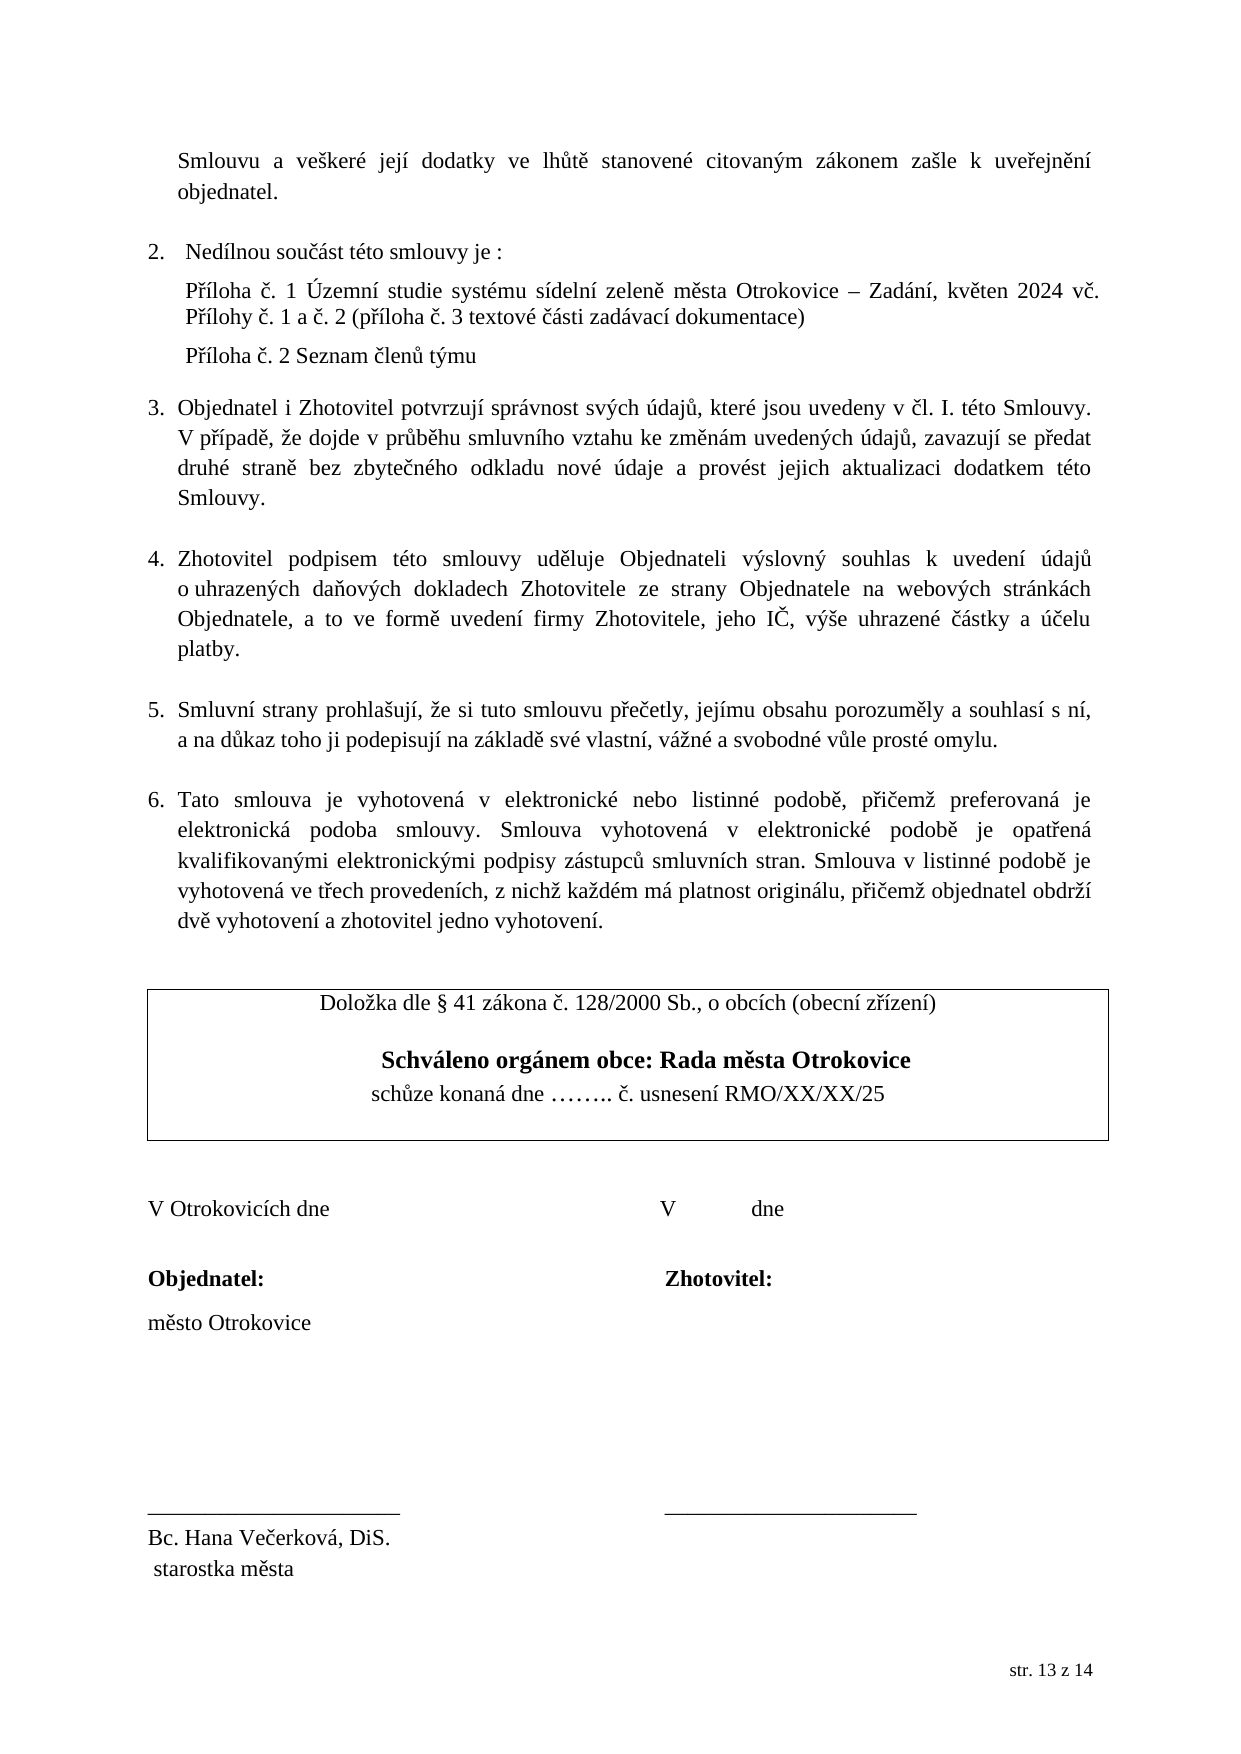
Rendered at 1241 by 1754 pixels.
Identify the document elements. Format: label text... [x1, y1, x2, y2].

text Bc. Hana Večerková, DiS. [148, 1522, 1093, 1551]
text město Otrokovice [148, 1307, 1093, 1336]
text V Otrokovicích dne V dne [148, 1193, 1093, 1222]
table_cell Schváleno orgánem obce: Rada města Otrokovice [148, 1041, 1108, 1078]
list Zhotovitel podpisem této smlouvy uděluje Objednateli výslovný souhlas k uvedení údajů o uhrazených daňových dokladech Zhotovitele ze strany Objednatele na webových stránkách Objednatele, a to ve formě uvedení firmy Zhotovitele, jeho IČ, výše uhrazené částky a účelu platby. [148, 545, 1093, 662]
text ______________________ ______________________ [148, 1492, 1093, 1518]
list Objednatel i Zhotovitel potvrzují správnost svých údajů, které jsou uvedeny v čl. I. této Smlouvy. V případě, že dojde v průběhu smluvního vztahu ke změnám uvedených údajů, zavazují se předat druhé straně bez zbytečného odkladu nové údaje a provést jejich aktualizaci dodatkem této Smlouvy. [148, 394, 1093, 511]
table_header Doložka dle § 41 zákona č. 128/2000 Sb., o obcích (obecní zřízení) [148, 990, 1108, 1041]
text Příloha č. 2 Seznam členů týmu [185, 342, 1102, 369]
table_cell schůze konaná dne …….. č. usnesení RMO/XX/XX/25 [148, 1078, 1108, 1139]
list Smluvní strany prohlašují, že si tuto smlouvu přečetly, jejímu obsahu porozuměly a souhlasí s ní, a na důkaz toho ji podepisují na základě své vlastní, vážné a svobodné vůle prosté omylu. [148, 696, 1093, 752]
list Smlouvu a veškeré její dodatky ve lhůtě stanovené citovaným zákonem zašle k uveřejnění objednatel. [177, 148, 1093, 204]
text starostka města [148, 1555, 1093, 1581]
list Tato smlouva je vyhotovená v elektronické nebo listinné podobě, přičemž preferovaná je elektronická podoba smlouvy. Smlouva vyhotovená v elektronické podobě je opatřená kvalifikovanými elektronickými podpisy zástupců smluvních stran. Smlouva v listinné podobě je vyhotovená ve třech provedeních, z nichž každém má platnost originálu, přičemž objednatel obdrží dvě vyhotovení a zhotovitel jedno vyhotovení. [148, 786, 1093, 933]
text Příloha č. 1 Územní studie systému sídelní zeleně města Otrokovice – Zadání, květen 2024 vč. Přílohy č. 1 a č. 2 (příloha č. 3 textové části zadávací dokumentace) [185, 277, 1102, 330]
text Objednatel: Zhotovitel: [148, 1265, 1093, 1291]
list Nedílnou součást této smlouvy je : [148, 238, 1102, 264]
